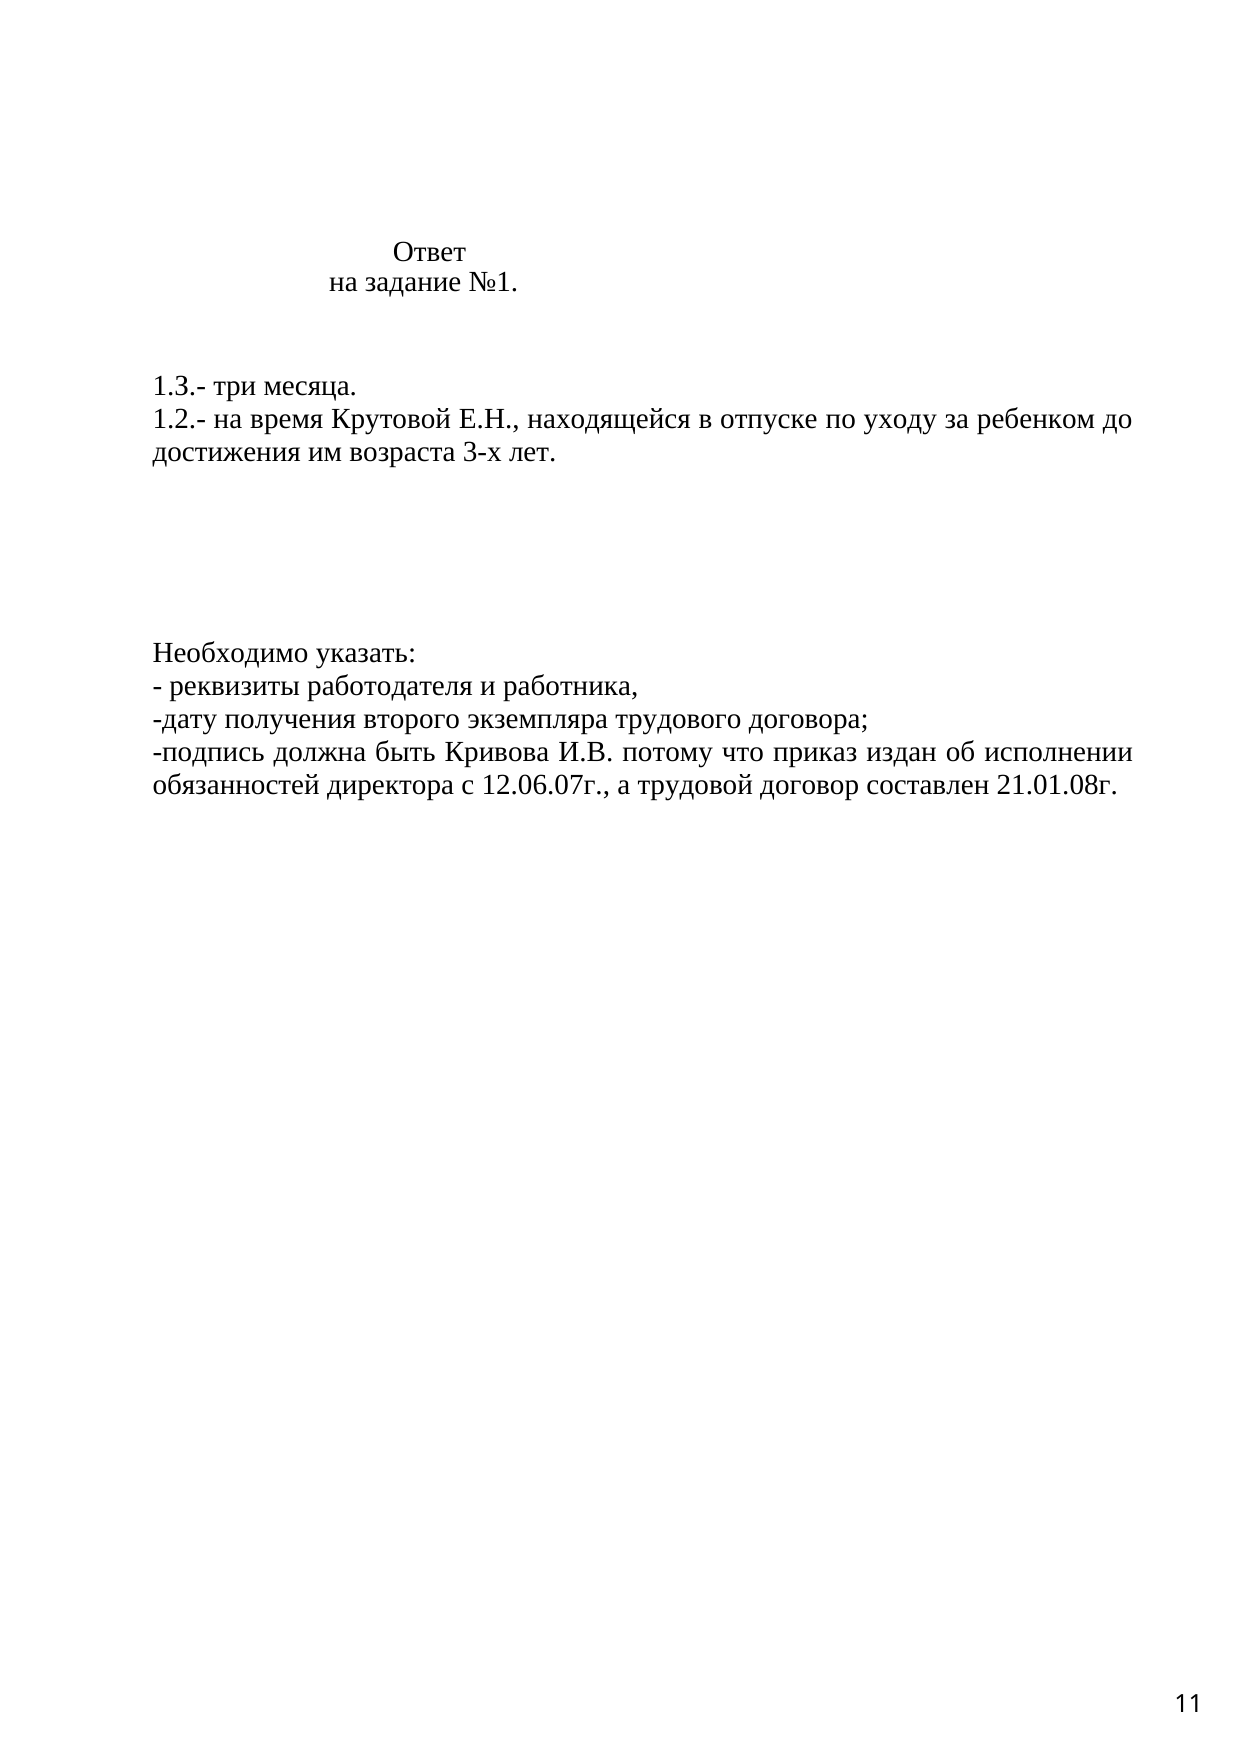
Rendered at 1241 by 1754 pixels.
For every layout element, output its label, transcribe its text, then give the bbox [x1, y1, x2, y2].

text Необходимо указать: [152, 636, 1134, 669]
text 1.З.- три месяца. [152, 369, 1134, 402]
text -подпись должна быть Кривова И.В. потому что приказ издан об исполнении обязанностей директора с 12.06.07г., а трудовой договор составлен 21.01.08г. [152, 735, 1134, 801]
text - реквизиты работодателя и работника, [152, 669, 1134, 702]
text 1.2.- на время Крутовой Е.Н., находящейся в отпуске по уходу за ребенком до достижения им возраста 3-х лет. [152, 402, 1134, 468]
text на задание №1. [329, 268, 523, 297]
text Ответ [335, 238, 523, 268]
text -дату получения второго экземпляра трудового договора; [152, 702, 1134, 735]
